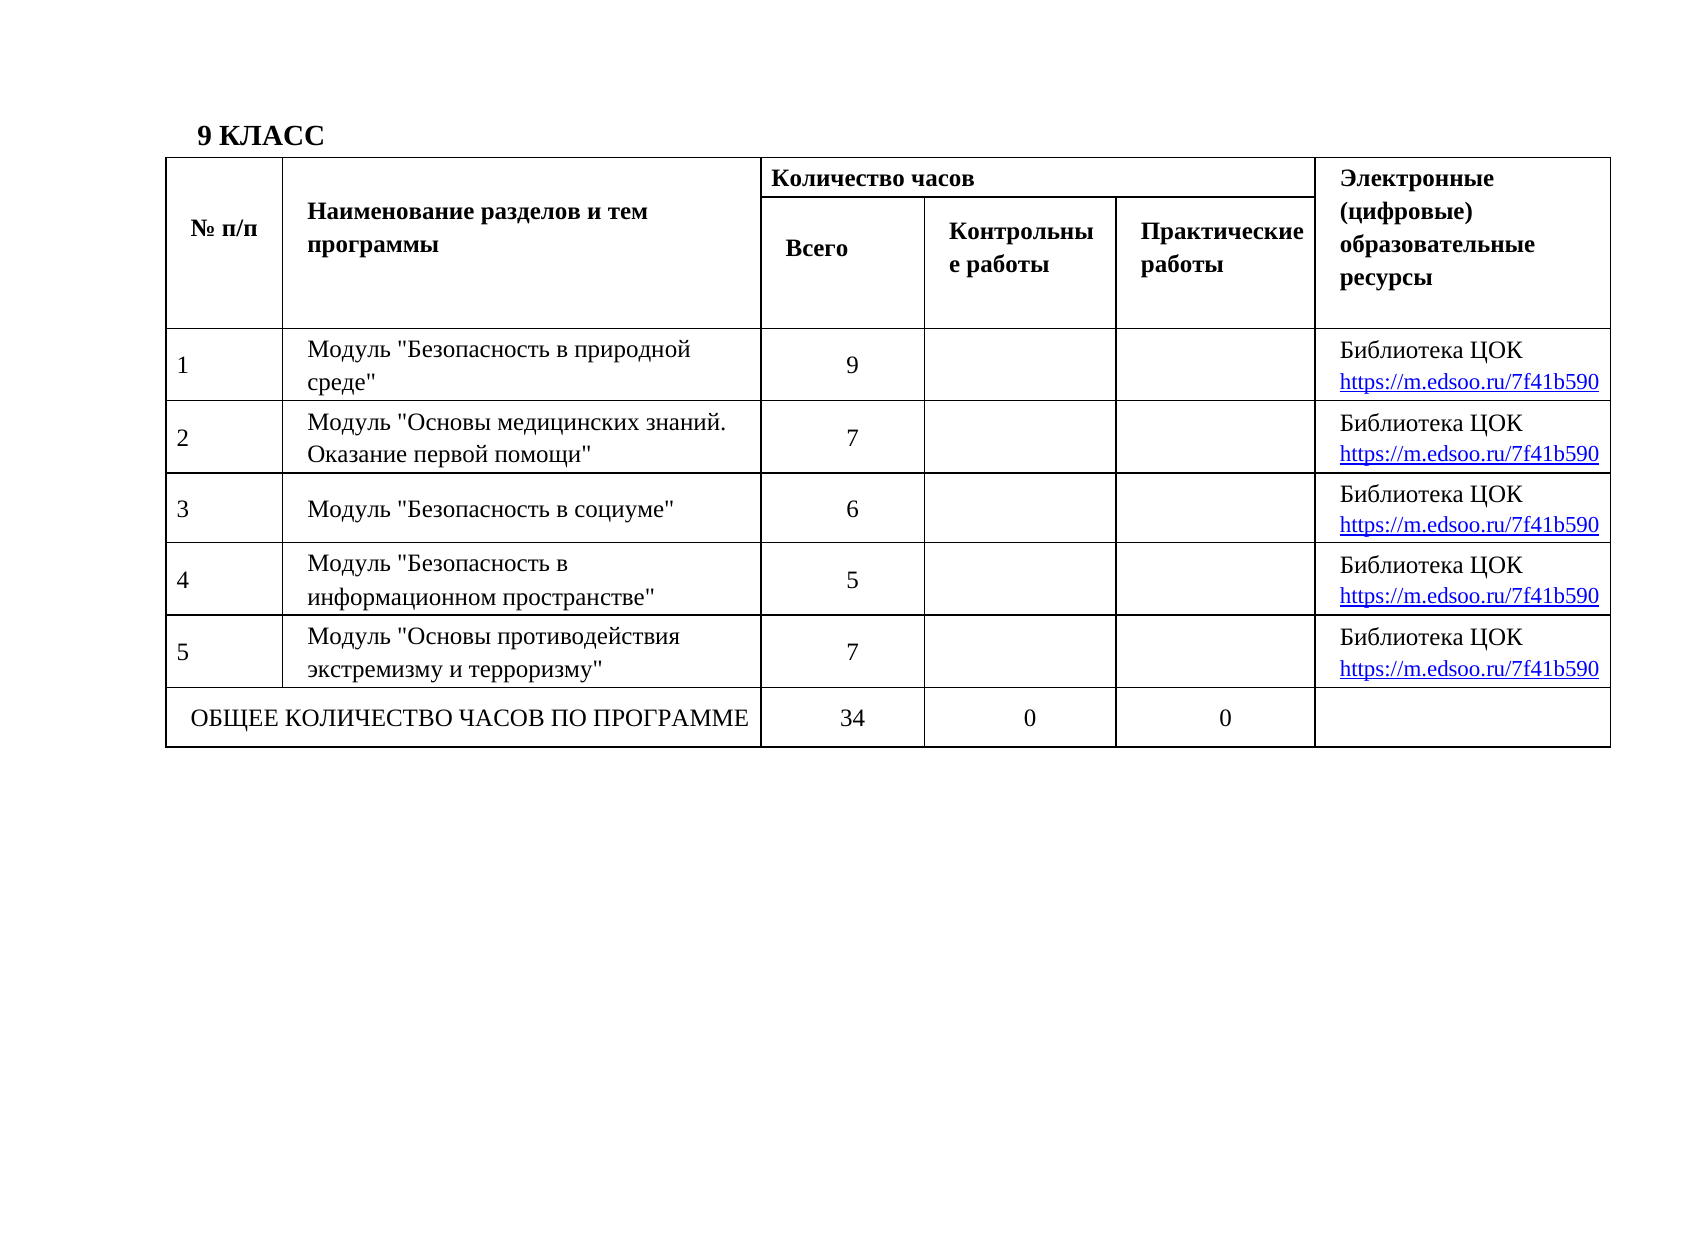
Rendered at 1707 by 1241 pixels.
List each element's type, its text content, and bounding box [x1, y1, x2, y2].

table_cell Модуль "Безопасность в социуме" [283, 474, 760, 542]
table_header Наименование разделов и тем программы [283, 158, 760, 327]
table_cell [925, 329, 1115, 400]
table_cell Библиотека ЦОК https://m.edsoo.ru/7f41b590 [1316, 474, 1610, 542]
text 9 КЛАСС [190, 118, 1618, 152]
table_cell 7 [762, 616, 924, 687]
table_cell 5 [762, 543, 924, 614]
table_cell Модуль "Безопасность в природной среде" [283, 329, 760, 400]
table_cell 3 [167, 474, 282, 542]
table_cell 2 [167, 401, 282, 472]
table_cell [925, 616, 1115, 687]
table_cell Библиотека ЦОК https://m.edsoo.ru/7f41b590 [1316, 329, 1610, 400]
table_cell [925, 474, 1115, 542]
table_cell [1117, 616, 1314, 687]
table_cell Библиотека ЦОК https://m.edsoo.ru/7f41b590 [1316, 401, 1610, 472]
table_header № п/п [167, 158, 282, 327]
table_header Количество часов [762, 158, 1314, 196]
table_cell Модуль "Основы противодействия экстремизму и терроризму" [283, 616, 760, 687]
table_cell [1117, 401, 1314, 472]
table_cell [1117, 543, 1314, 614]
table_cell 1 [167, 329, 282, 400]
table_cell [925, 543, 1115, 614]
table_cell Библиотека ЦОК https://m.edsoo.ru/7f41b590 [1316, 616, 1610, 687]
table_cell Всего [762, 198, 924, 327]
table_cell 9 [762, 329, 924, 400]
table_cell 7 [762, 401, 924, 472]
table_cell ОБЩЕЕ КОЛИЧЕСТВО ЧАСОВ ПО ПРОГРАММЕ [167, 688, 760, 746]
table_cell 34 [762, 688, 924, 746]
table_cell [925, 401, 1115, 472]
table_cell [1117, 474, 1314, 542]
table_cell Библиотека ЦОК https://m.edsoo.ru/7f41b590 [1316, 543, 1610, 614]
table_cell Модуль "Основы медицинских знаний. Оказание первой помощи" [283, 401, 760, 472]
table_cell 4 [167, 543, 282, 614]
table_cell [1117, 329, 1314, 400]
table_cell 0 [1117, 688, 1314, 746]
table_cell Модуль "Безопасность в информационном пространстве" [283, 543, 760, 614]
table_cell 6 [762, 474, 924, 542]
table_cell Контрольные работы [925, 198, 1115, 327]
table_cell 0 [925, 688, 1115, 746]
table_cell Практические работы [1117, 198, 1314, 327]
table_header Электронные (цифровые) образовательные ресурсы [1316, 158, 1610, 327]
table_cell [1316, 688, 1610, 746]
table_cell 5 [167, 616, 282, 687]
